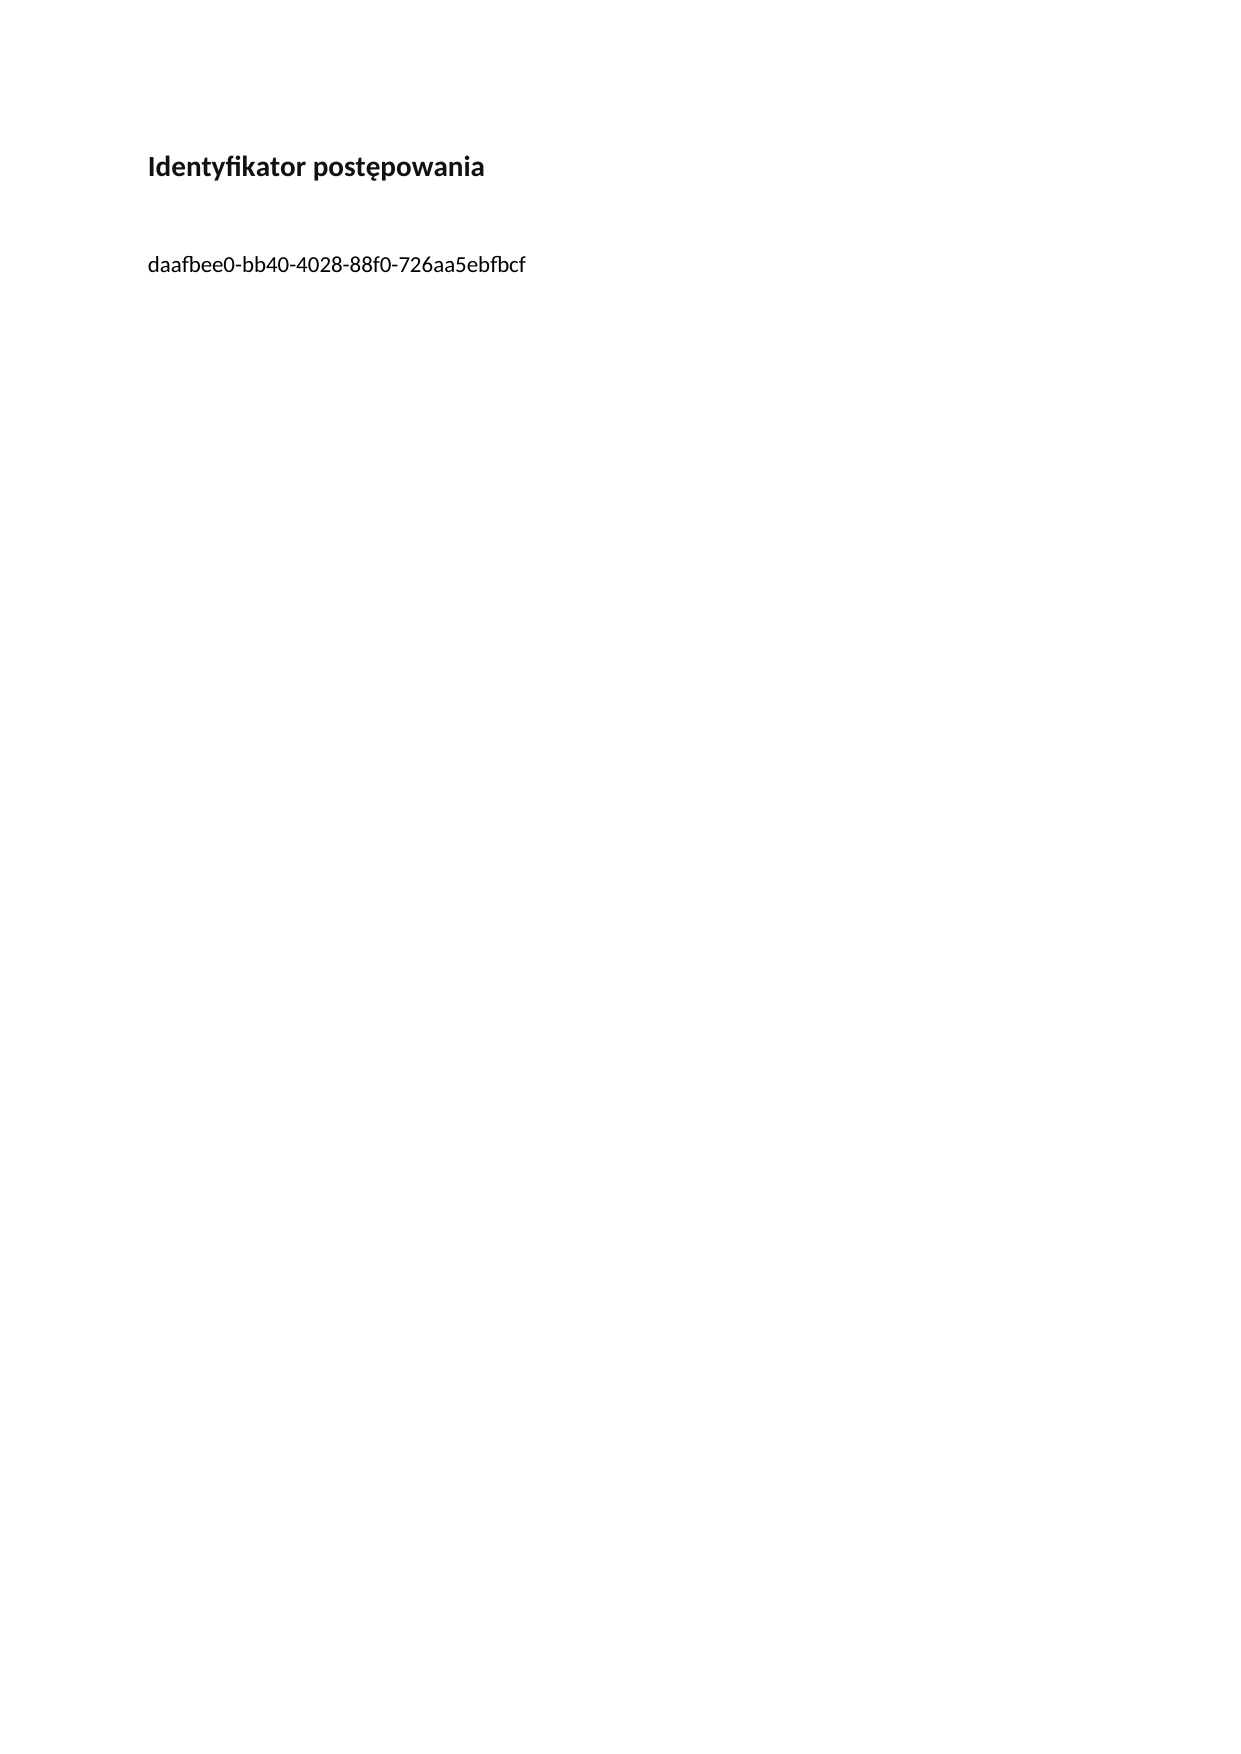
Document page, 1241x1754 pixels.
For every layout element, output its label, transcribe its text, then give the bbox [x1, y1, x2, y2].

text daafbee0-bb40-4028-88f0-726aa5ebfbcf [148, 219, 1093, 278]
text Identyfikator postępowania [148, 148, 1093, 183]
